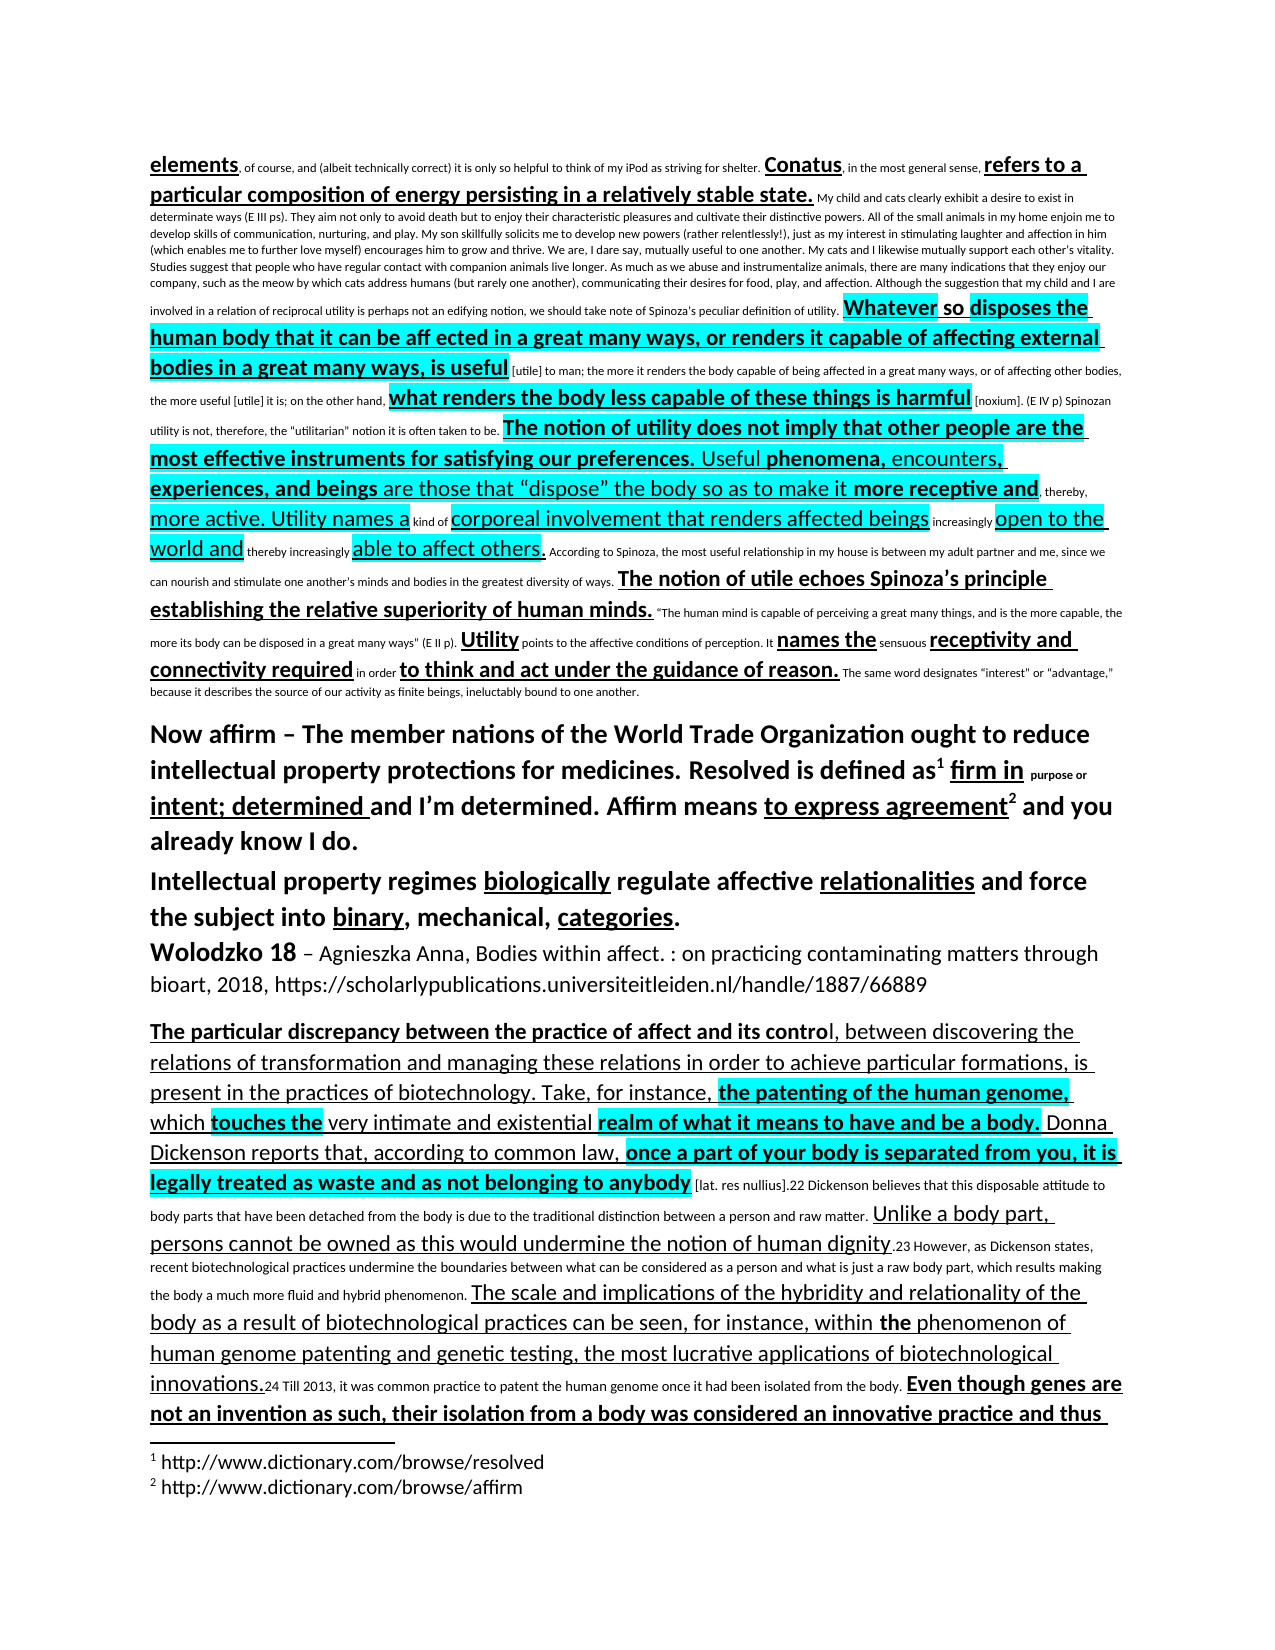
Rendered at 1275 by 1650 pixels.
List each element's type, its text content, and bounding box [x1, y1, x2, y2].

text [150, 150, 1125, 700]
subtitle Intellectual property regimes biologically regulate affective relationalities and force the subject into binary, mechanical, categories. [150, 864, 1125, 933]
text Wolodzko 18 – Agnieszka Anna, Bodies within affect. : on practicing contaminating matters through bioart, 2018, https://scholarlypublications.universiteitleiden.nl/handle/1887/66889 [150, 935, 1125, 999]
subtitle Now affirm – The member nations of the World Trade Organization ought to reduce intellectual property protections for medicines. Resolved is defined as firm in purpose or intent; determined and I’m determined. Affirm means to express agreement and you already know I do. [150, 717, 1125, 857]
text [150, 1017, 1125, 1427]
